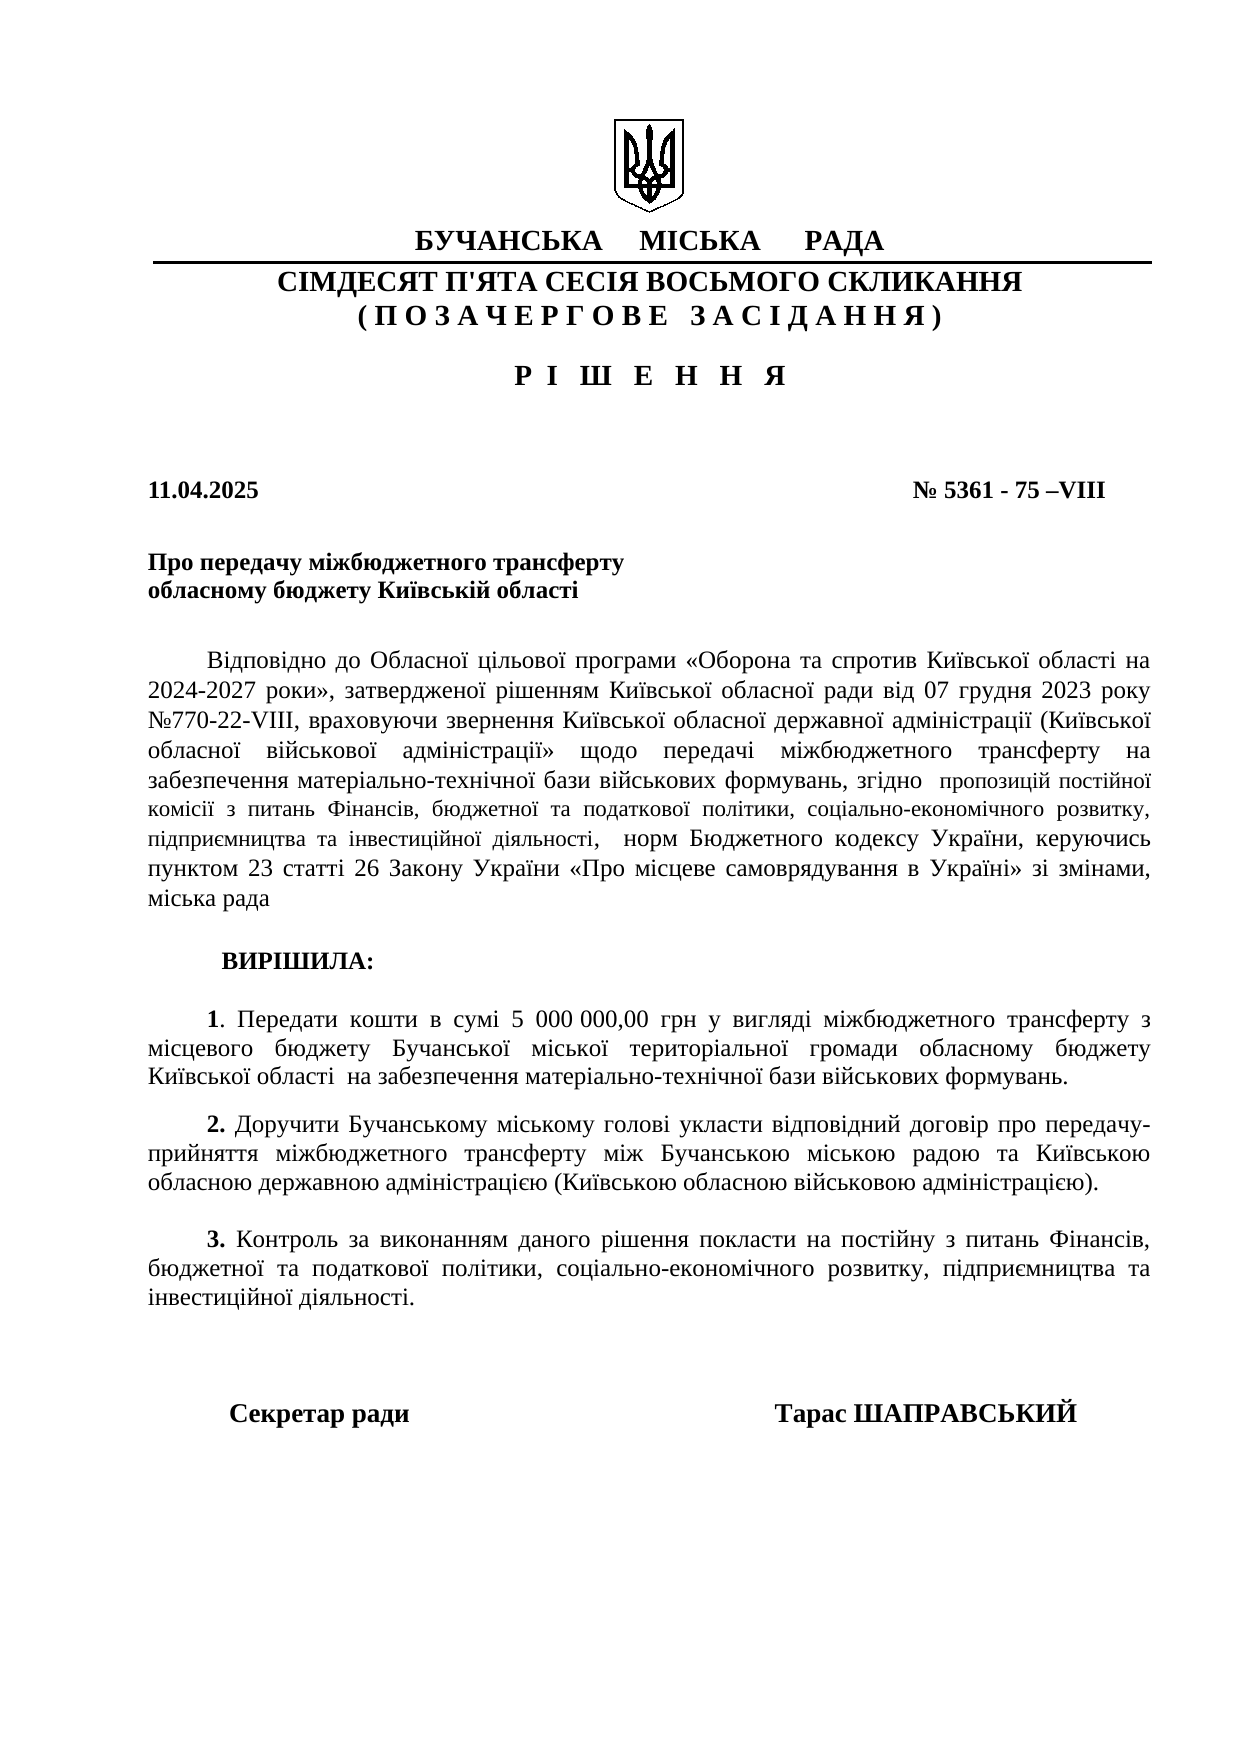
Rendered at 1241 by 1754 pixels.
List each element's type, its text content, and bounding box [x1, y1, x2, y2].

text 1. Передати кошти в сумі 5 000 000,00 грн у вигляді міжбюджетного трансферту з місцевого бюджету Бучанської міської територіальної громади обласному бюджету Київської області на забезпечення матеріально-технічної бази військових формувань. [148, 1004, 1152, 1090]
text ВИРІШИЛА: [148, 946, 1152, 975]
text ( П О З А Ч Е Р Г О В Е З А С І Д А Н Н Я ) [148, 298, 1152, 331]
text Секретар ради Тарас ШАПРАВСЬКИЙ [148, 1397, 1152, 1428]
text СІМДЕСЯТ П'ЯТА СЕСІЯ ВОСЬМОГО СКЛИКАННЯ [148, 264, 1152, 298]
text Відповідно до Обласної цільової програми «Оборона та спротив Київської області на 2024-2027 роки», затвердженої рішенням Київської обласної ради від 07 грудня 2023 року №770-22-VIII, враховуючи звернення Київської обласної державної адміністрації (Київської обласної військової адміністрації» щодо передачі міжбюджетного трансферту на забезпечення матеріально-технічної бази військових формувань, згідно пропозицій постійної комісії з питань Фінансів, бюджетної та податкової політики, соціально-економічного розвитку, підприємництва та інвестиційної діяльності, норм Бюджетного кодексу України, керуючись пунктом 23 статті 26 Закону України «Про місцеве самоврядування в Україні» зі змінами, міська рада [148, 645, 1152, 912]
text 2. Доручити Бучанському міському голові укласти відповідний договір про передачу-прийняття міжбюджетного трансферту між Бучанською міською радою та Київською обласною державною адміністрацією (Київською обласною військовою адміністрацією). [148, 1109, 1152, 1196]
text 11.04.2025 № 5361 - 75 –VІІI [148, 475, 1152, 504]
text 3. Контроль за виконанням даного рішення покласти на постійну з питань Фінансів, бюджетної та податкової політики, соціально-економічного розвитку, підприємництва та інвестиційної діяльності. [148, 1224, 1152, 1311]
text Р І Ш Е Н Н Я [148, 358, 1152, 391]
text БУЧАНСЬКА МІСЬКА РАДА [148, 223, 1152, 256]
text обласному бюджету Київській області [148, 576, 1152, 604]
text Про передачу міжбюджетного трансферту [148, 547, 1152, 576]
